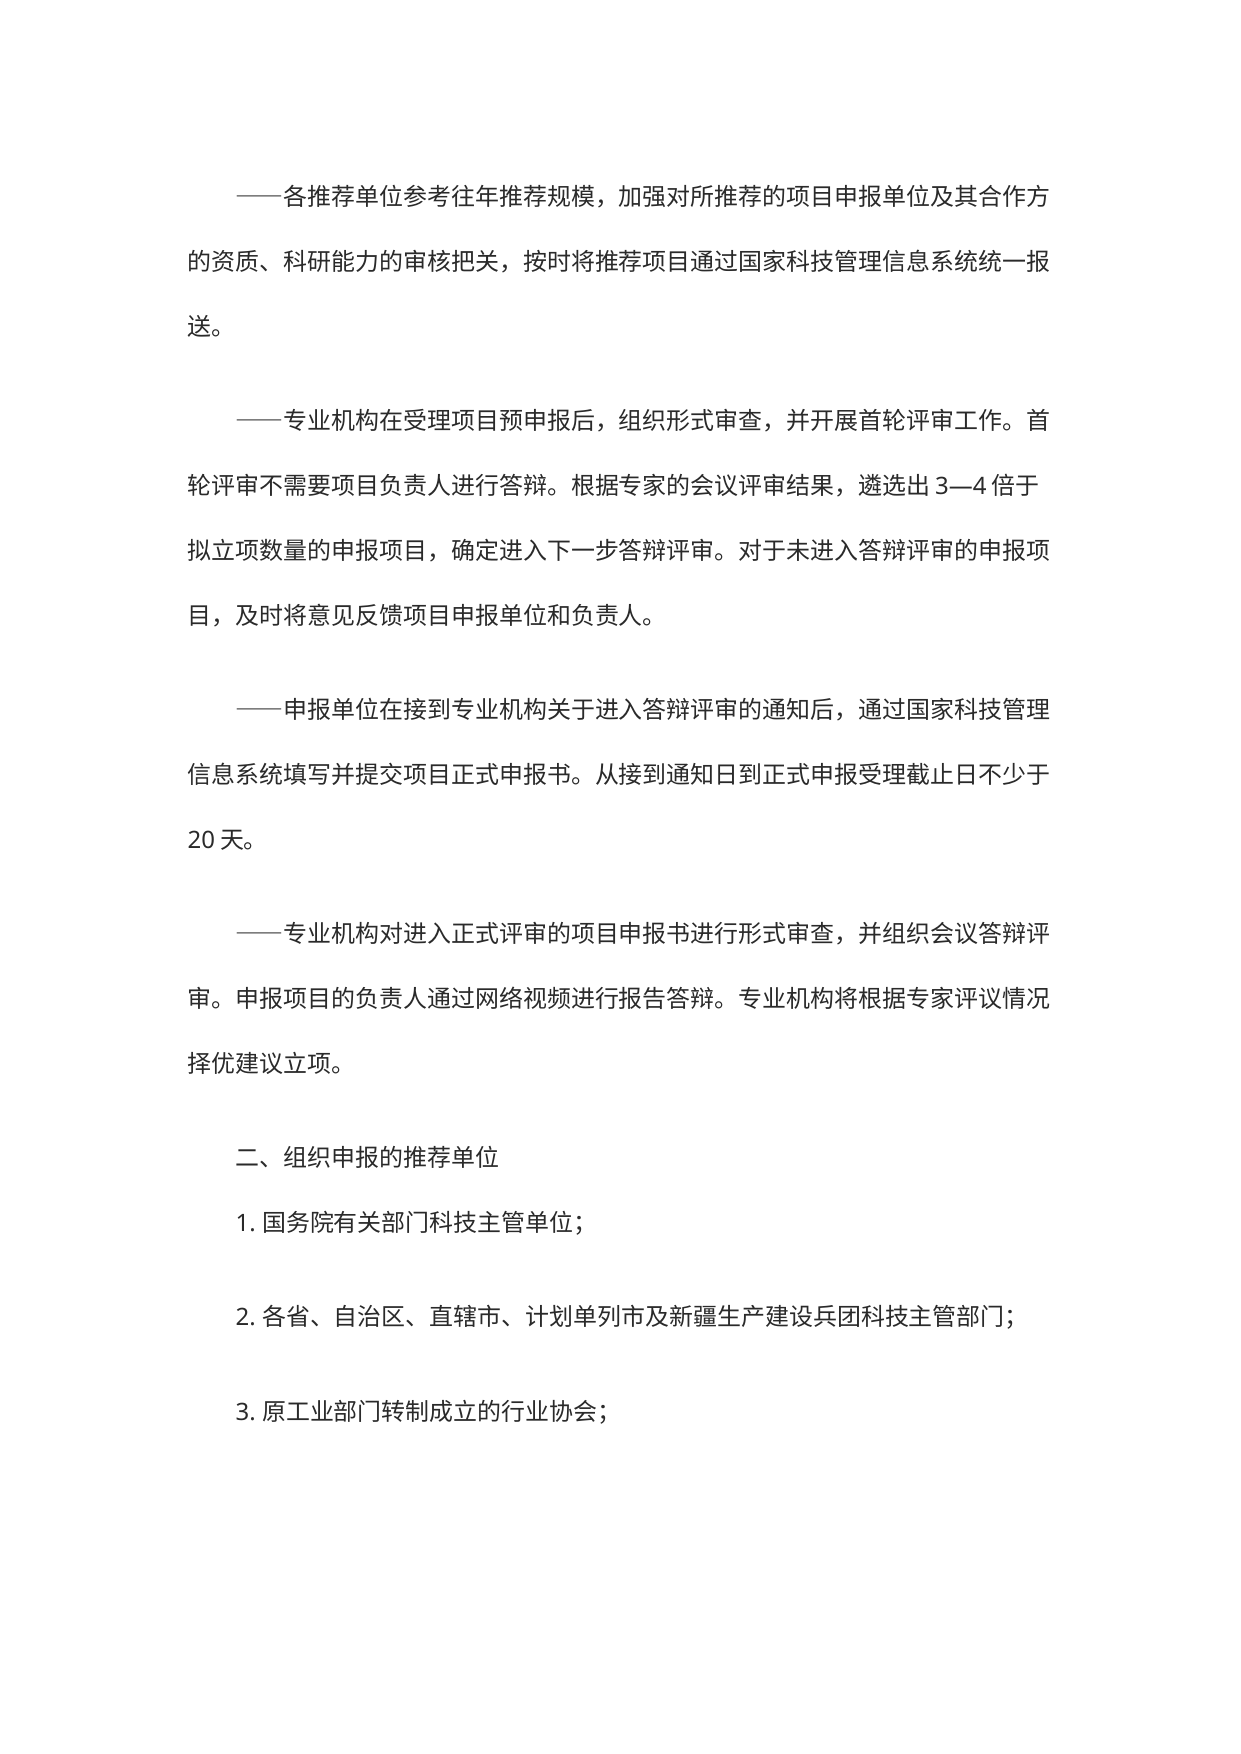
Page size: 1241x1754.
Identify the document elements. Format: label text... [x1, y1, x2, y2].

text 3. 原工业部门转制成立的行业协会； [187, 1377, 1053, 1442]
text ——专业机构在受理项目预申报后，组织形式审查，并开展首轮评审工作。首轮评审不需要项目负责人进行答辩。根据专家的会议评审结果，遴选出3—4倍于拟立项数量的申报项目，确定进入下一步答辩评审。对于未进入答辩评审的申报项目，及时将意见反馈项目申报单位和负责人。 [187, 386, 1053, 646]
text ——申报单位在接到专业机构关于进入答辩评审的通知后，通过国家科技管理信息系统填写并提交项目正式申报书。从接到通知日到正式申报受理截止日不少于20天。 [187, 675, 1053, 870]
text 二、组织申报的推荐单位 1. 国务院有关部门科技主管单位； [187, 1124, 1053, 1254]
text ——各推荐单位参考往年推荐规模，加强对所推荐的项目申报单位及其合作方的资质、科研能力的审核把关，按时将推荐项目通过国家科技管理信息系统统一报送。 [187, 162, 1053, 357]
text ——专业机构对进入正式评审的项目申报书进行形式审查，并组织会议答辩评审。申报项目的负责人通过网络视频进行报告答辩。专业机构将根据专家评议情况择优建议立项。 [187, 899, 1053, 1094]
text 2. 各省、自治区、直辖市、计划单列市及新疆生产建设兵团科技主管部门； [187, 1283, 1053, 1348]
